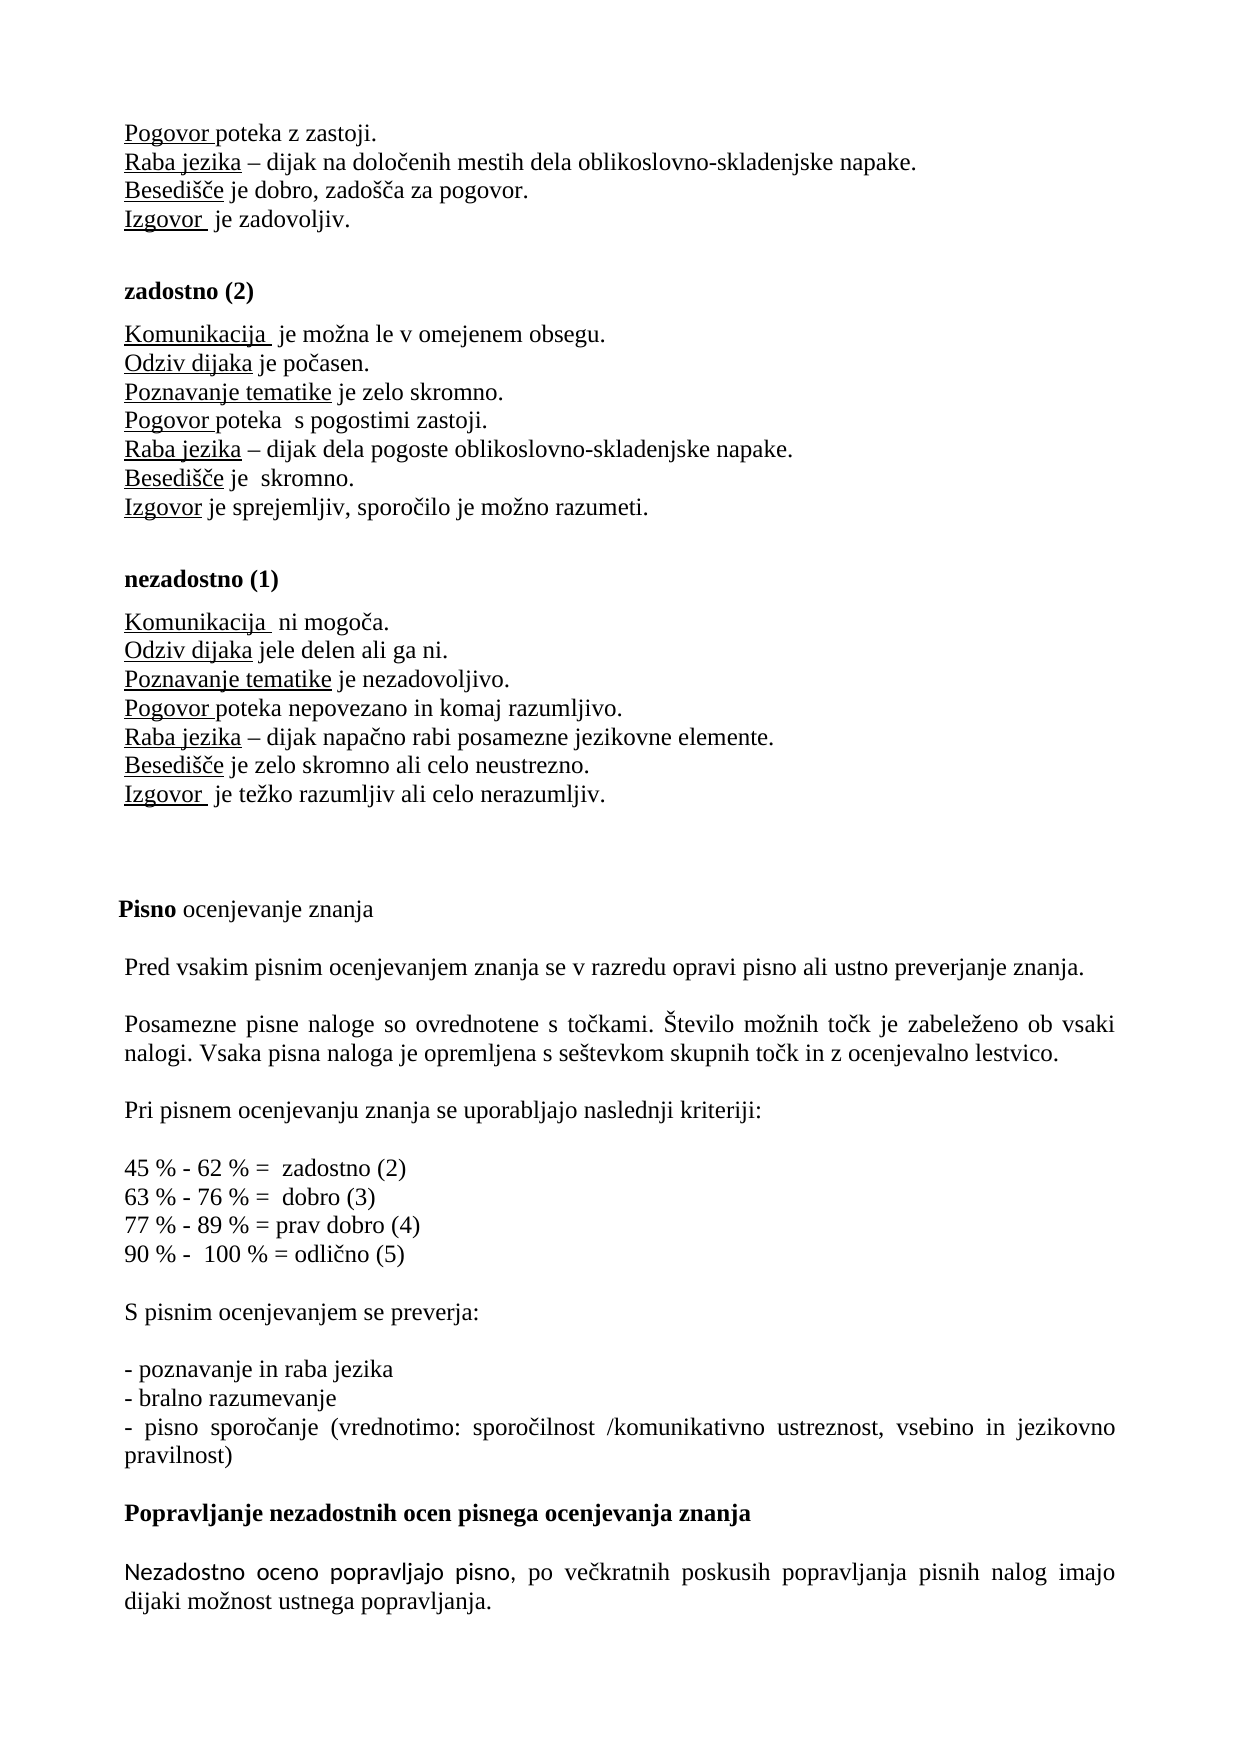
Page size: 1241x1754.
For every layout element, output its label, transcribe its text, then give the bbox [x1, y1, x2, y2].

text 90 % - 100 % = odlično (5) [124, 1239, 1116, 1268]
text Raba jezika – dijak napačno rabi posamezne jezikovne elemente. [124, 722, 1116, 751]
text Izgovor je zadovoljiv. [124, 204, 1116, 233]
text Pogovor poteka z zastoji. [124, 118, 1116, 147]
text Pri pisnem ocenjevanju znanja se uporabljajo naslednji kriteriji: [124, 1096, 1116, 1124]
text - pisno sporočanje (vrednotimo: sporočilnost /komunikativno ustreznost, vsebino in jezikovno pravilnost) [124, 1412, 1116, 1469]
text Pred vsakim pisnim ocenjevanjem znanja se v razredu opravi pisno ali ustno preverjanje znanja. [124, 952, 1116, 981]
text 63 % - 76 % = dobro (3) [124, 1182, 1116, 1211]
text Posamezne pisne naloge so ovrednotene s točkami. Število možnih točk je zabeleženo ob vsaki nalogi. Vsaka pisna naloga je opremljena s seštevkom skupnih točk in z ocenjevalno lestvico. [124, 1009, 1116, 1067]
text Raba jezika – dijak dela pogoste oblikoslovno-skladenjske napake. [124, 434, 1116, 463]
text Izgovor je težko razumljiv ali celo nerazumljiv. [124, 779, 1116, 808]
text 45 % - 62 % = zadostno (2) [124, 1153, 1116, 1182]
text Besedišče je skromno. [124, 463, 1116, 492]
text Izgovor je sprejemljiv, sporočilo je možno razumeti. [124, 492, 1116, 521]
text - bralno razumevanje [124, 1383, 1116, 1412]
text Odziv dijaka je počasen. [124, 348, 1116, 377]
text - poznavanje in raba jezika [124, 1354, 1116, 1383]
text Nezadostno oceno popravljajo pisno, po večkratnih poskusih popravljanja pisnih nalog imajo dijaki možnost ustnega popravljanja. [124, 1556, 1116, 1615]
text Pisno ocenjevanje znanja [118, 894, 1116, 923]
text Pogovor poteka s pogostimi zastoji. [124, 406, 1116, 434]
text Odziv dijaka jele delen ali ga ni. [124, 636, 1116, 664]
text Popravljanje nezadostnih ocen pisnega ocenjevanja znanja [124, 1498, 1116, 1527]
text Pogovor poteka nepovezano in komaj razumljivo. [124, 693, 1116, 722]
text zadostno (2) [124, 276, 1116, 305]
text Komunikacija ni mogoča. [124, 607, 1116, 636]
text Komunikacija je možna le v omejenem obsegu. [124, 319, 1116, 348]
text Raba jezika – dijak na določenih mestih dela oblikoslovno-skladenjske napake. [124, 147, 1116, 176]
text S pisnim ocenjevanjem se preverja: [124, 1297, 1116, 1326]
text 77 % - 89 % = prav dobro (4) [124, 1211, 1116, 1239]
text nezadostno (1) [124, 564, 1116, 592]
text Besedišče je dobro, zadošča za pogovor. [124, 176, 1116, 204]
text Besedišče je zelo skromno ali celo neustrezno. [124, 751, 1116, 779]
text Poznavanje tematike je zelo skromno. [124, 377, 1116, 406]
text Poznavanje tematike je nezadovoljivo. [124, 664, 1116, 693]
